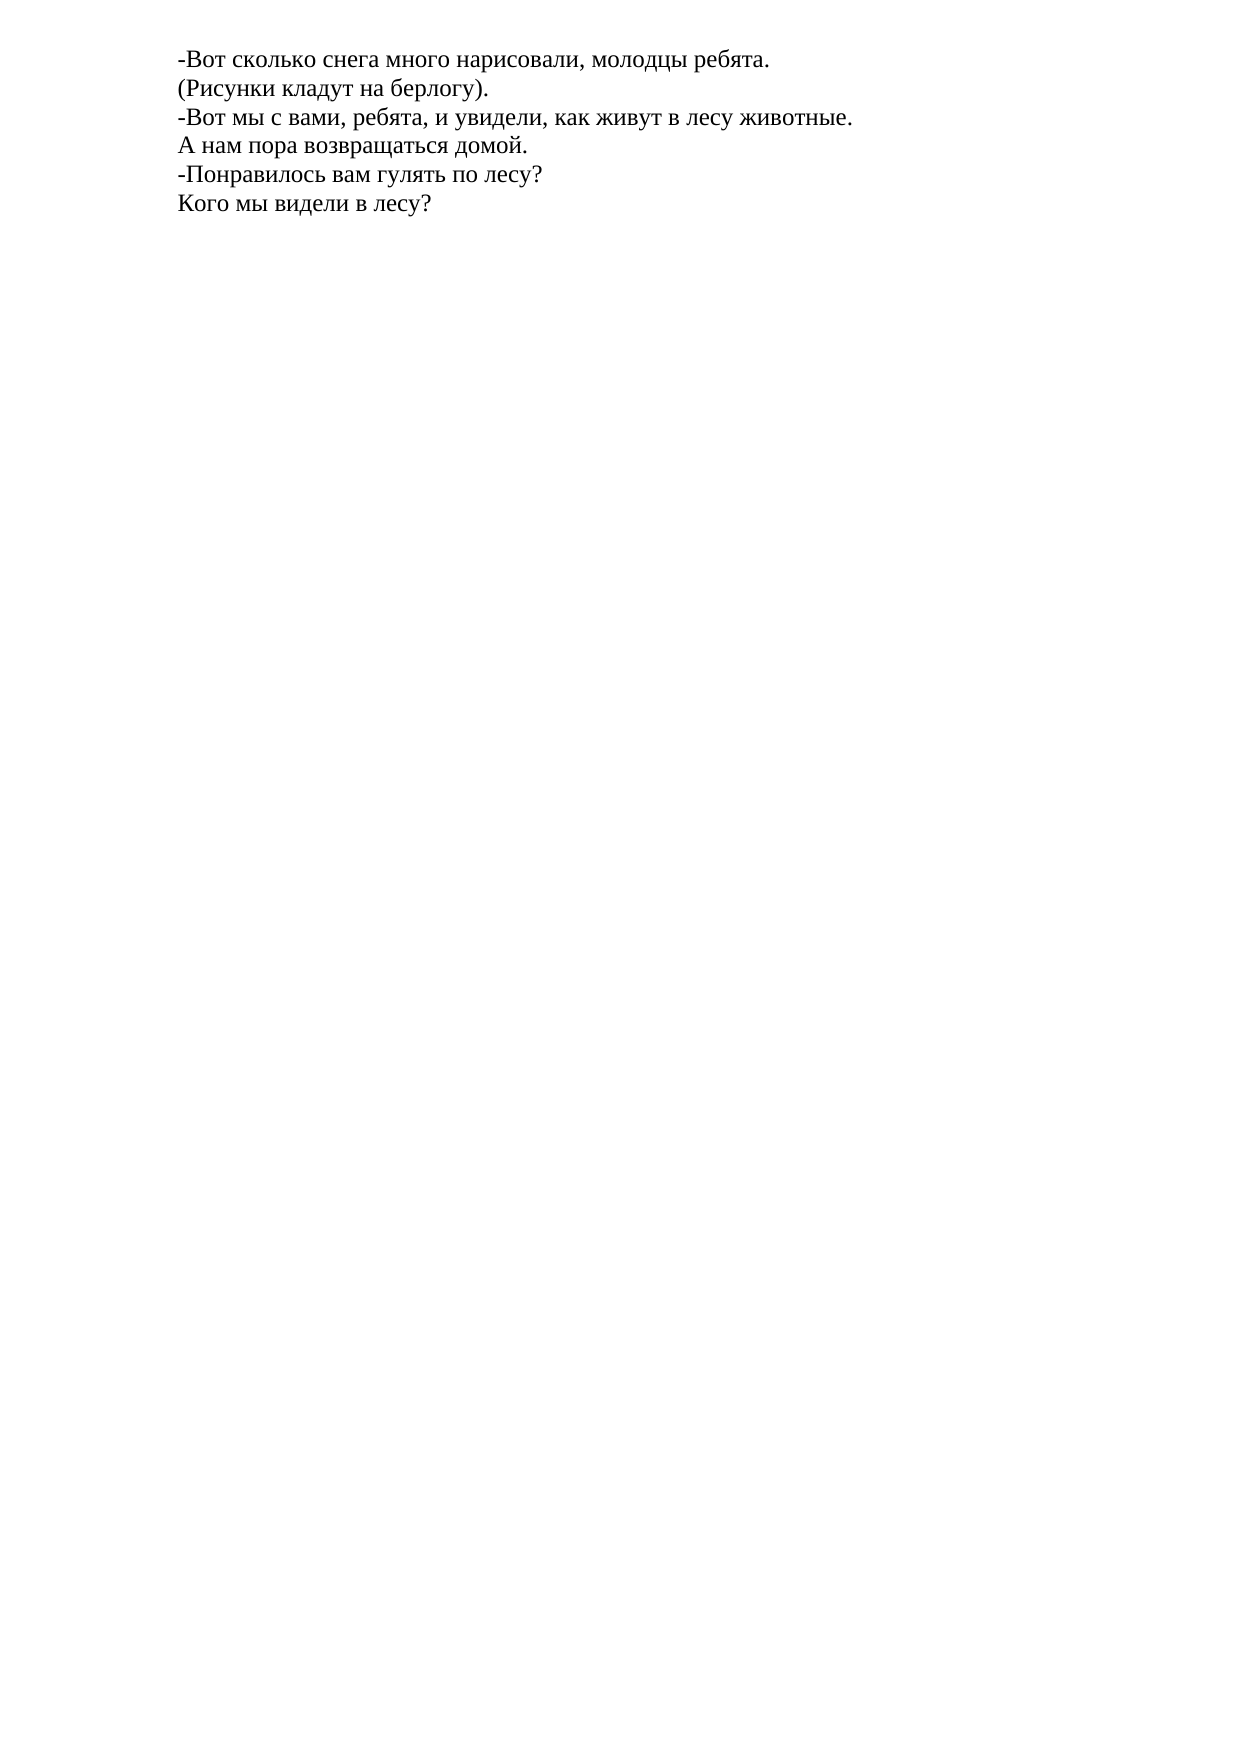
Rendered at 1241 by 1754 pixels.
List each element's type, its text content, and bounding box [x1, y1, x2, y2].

text -Вот мы с вами, ребята, и увидели, как живут в лесу животные. [177, 102, 1152, 131]
text -Понравилось вам гулять по лесу? [177, 159, 1152, 188]
text (Рисунки кладут на берлогу). [177, 73, 1152, 102]
text -Вот сколько снега много нарисовали, молодцы ребята. [177, 44, 1152, 73]
text Кого мы видели в лесу? [177, 188, 1152, 217]
text А нам пора возвращаться домой. [177, 131, 1152, 159]
